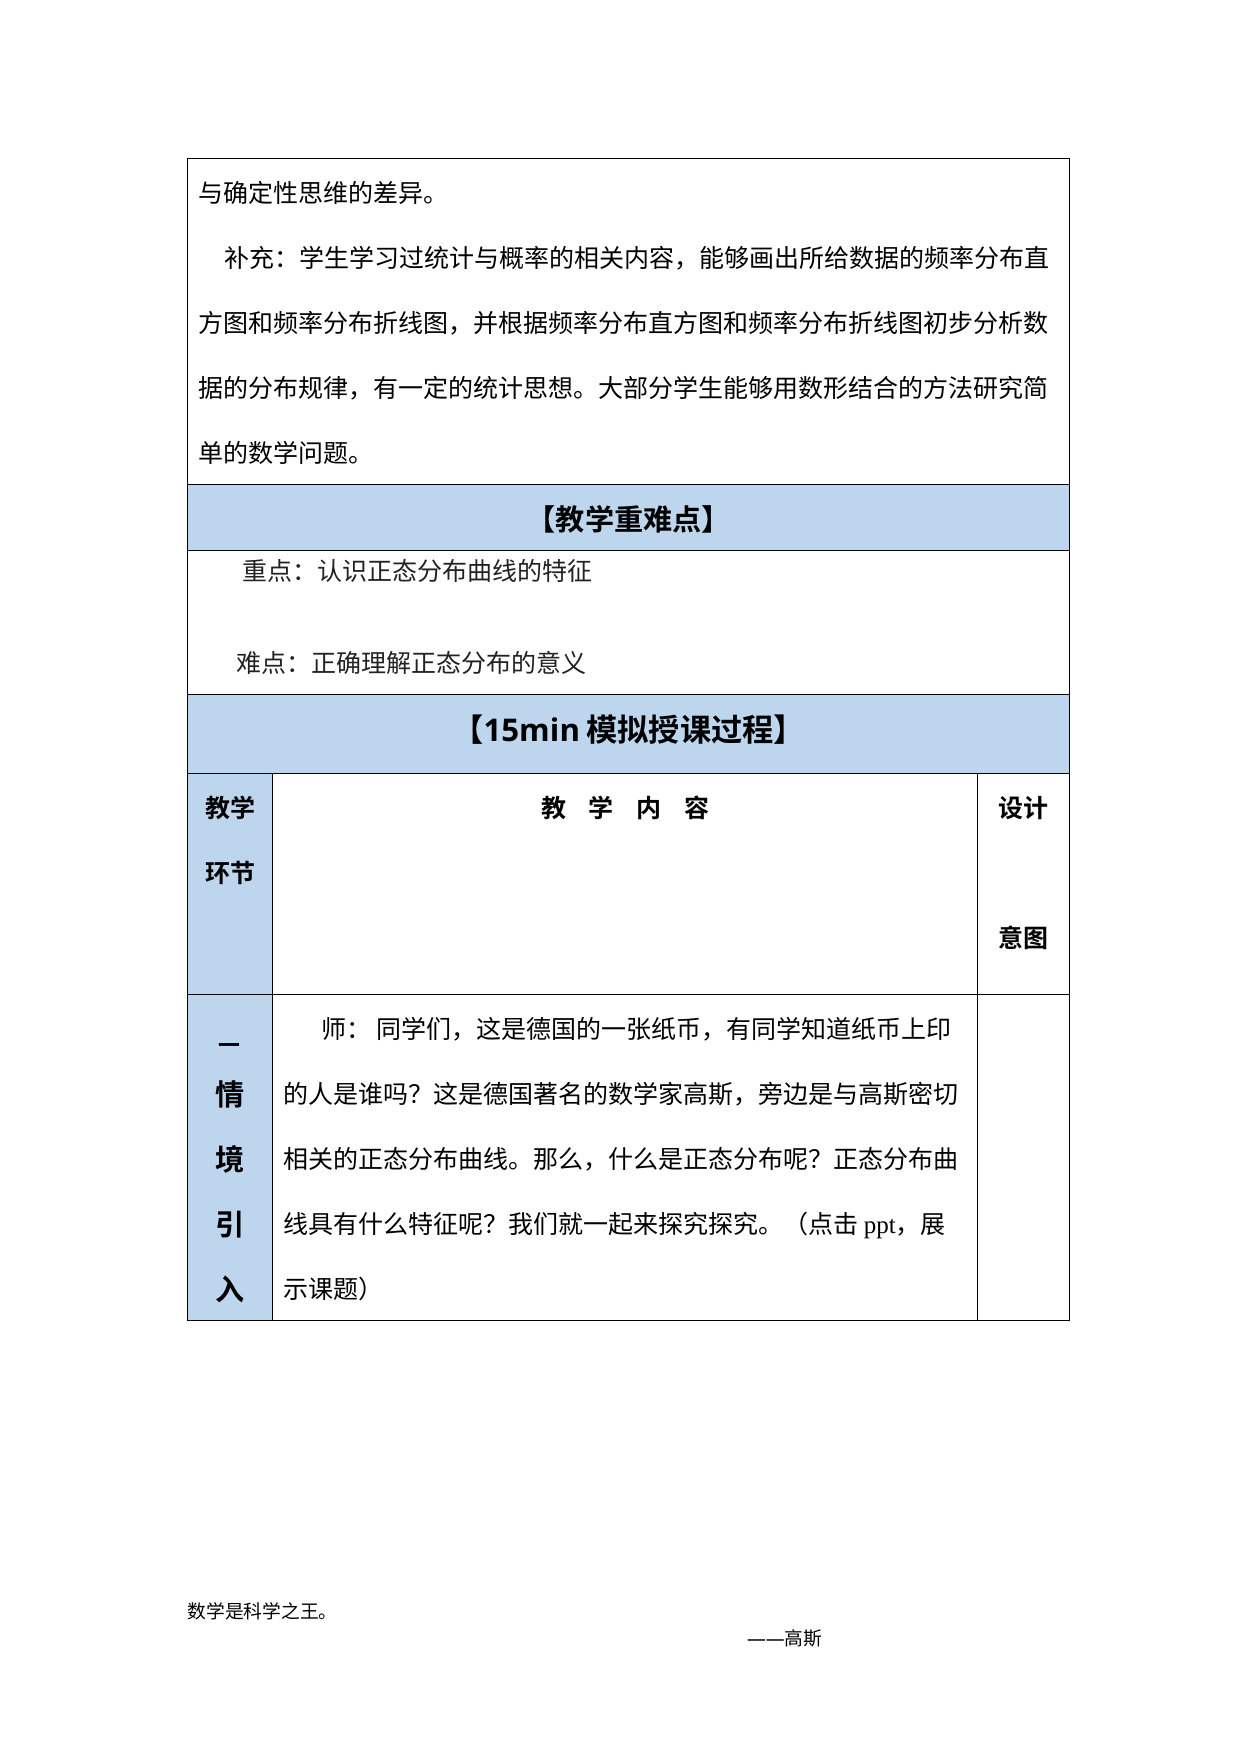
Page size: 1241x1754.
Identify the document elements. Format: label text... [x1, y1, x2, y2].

table_cell 重点：认识正态分布曲线的特征 难点：正确理解正态分布的意义 [188, 551, 1069, 694]
table_cell 【教学重难点】 [188, 485, 1069, 550]
table_cell 教 学 内 容 [273, 774, 977, 994]
table_cell 一 情 境 引 入 [188, 995, 272, 1320]
table_cell 【15min模拟授课过程】 [188, 695, 1069, 773]
table_cell 设计意图 [978, 774, 1069, 994]
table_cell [273, 995, 977, 1320]
table_cell 教学环节 [188, 774, 272, 994]
table_cell [978, 995, 1069, 1320]
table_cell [188, 159, 1069, 484]
